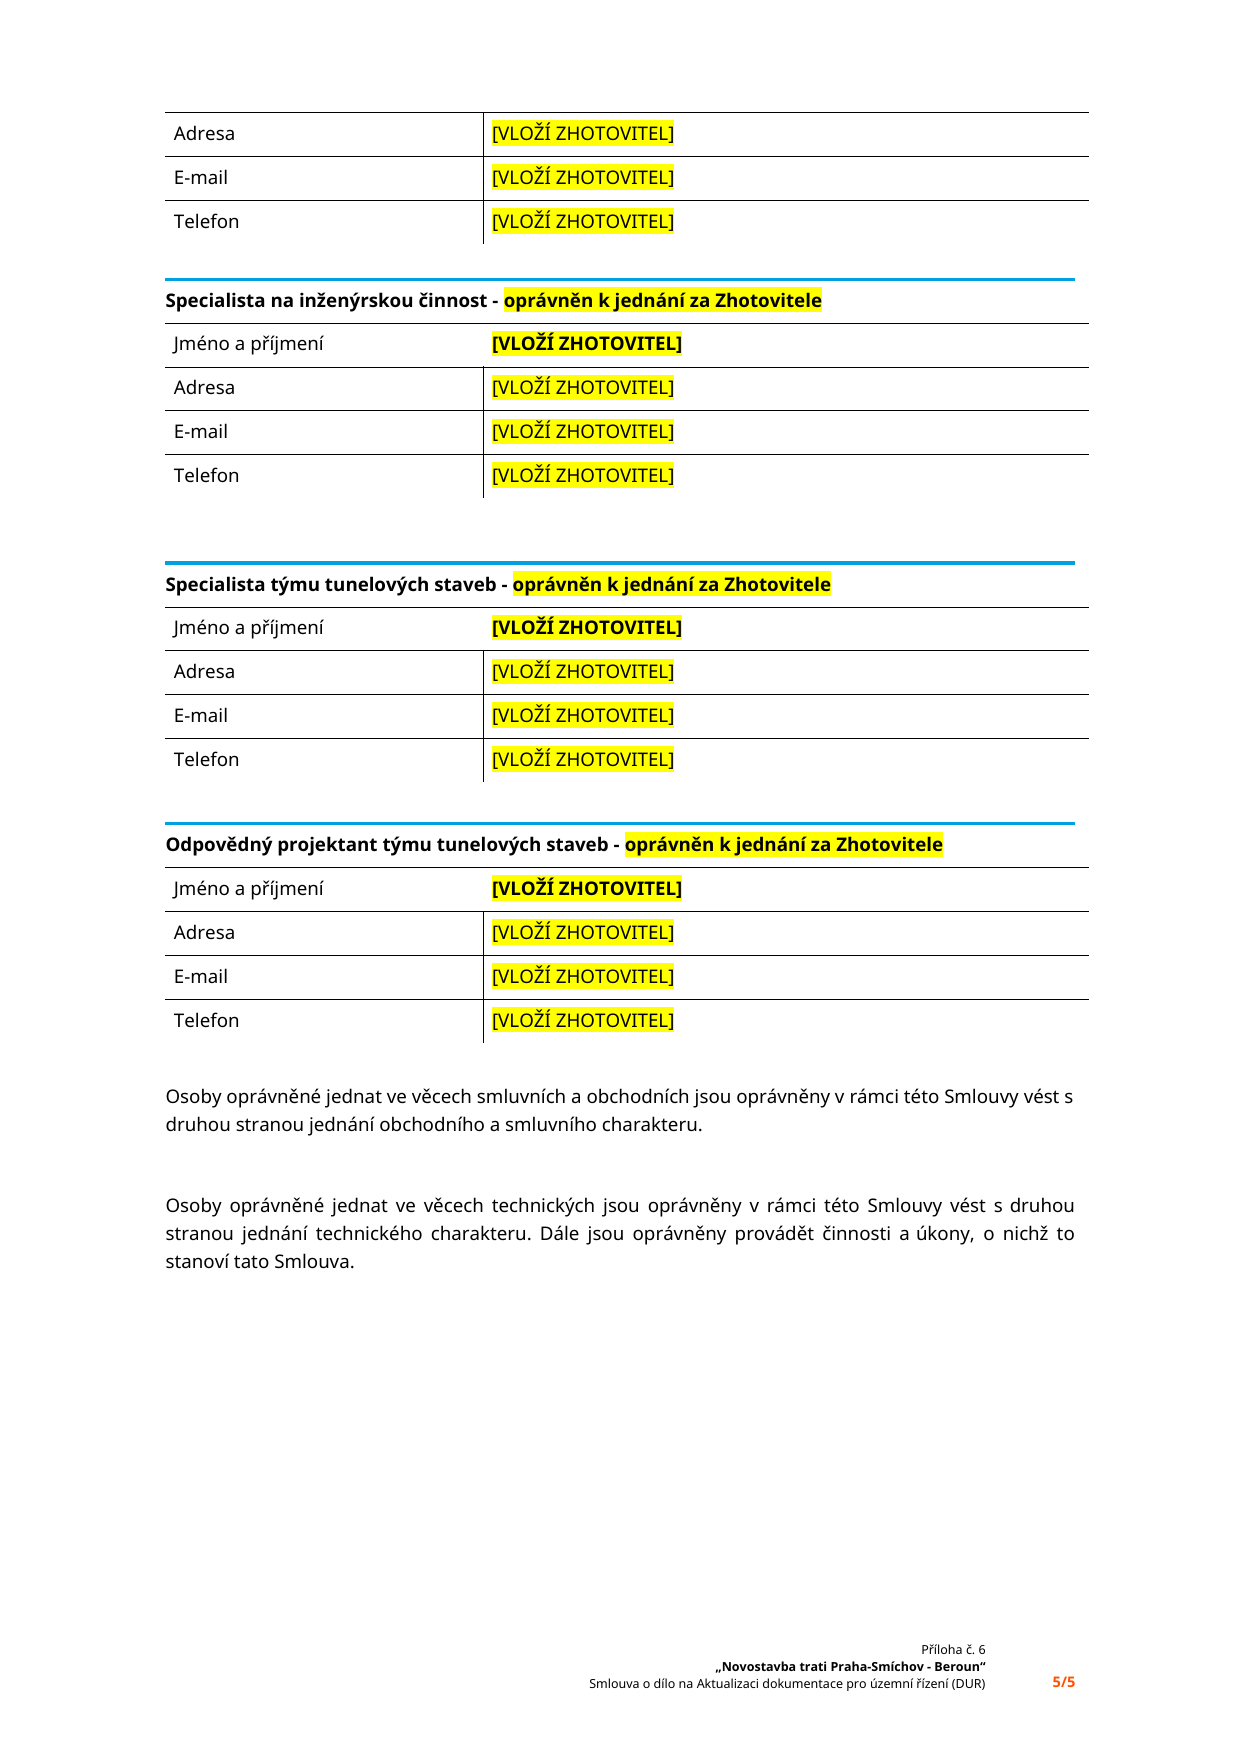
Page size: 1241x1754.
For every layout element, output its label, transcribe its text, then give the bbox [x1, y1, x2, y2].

table_cell Telefon [165, 1000, 483, 1043]
table_header Jméno a příjmení [165, 608, 484, 650]
table_cell Telefon [165, 201, 483, 244]
text Specialista na inženýrskou činnost - oprávněn k jednání za Zhotovitele [165, 281, 1075, 312]
table_cell [VLOŽÍ ZHOTOVITEL] [484, 956, 1089, 999]
table_cell Telefon [165, 455, 483, 498]
table_cell Telefon [165, 739, 483, 782]
table_cell [VLOŽÍ ZHOTOVITEL] [484, 455, 1089, 498]
table_cell [VLOŽÍ ZHOTOVITEL] [484, 1000, 1089, 1043]
table_cell E-mail [165, 695, 483, 738]
table_cell [VLOŽÍ ZHOTOVITEL] [484, 368, 1089, 410]
table_cell E-mail [165, 411, 483, 454]
table_cell Adresa [165, 113, 483, 156]
table_cell Adresa [165, 651, 483, 694]
text Odpovědný projektant týmu tunelových staveb - oprávněn k jednání za Zhotovitele [165, 825, 1075, 857]
table_cell [VLOŽÍ ZHOTOVITEL] [484, 113, 1089, 156]
table_cell [VLOŽÍ ZHOTOVITEL] [484, 411, 1089, 454]
table_header Jméno a příjmení [165, 868, 484, 911]
table_header Jméno a příjmení [165, 324, 484, 366]
table_cell [VLOŽÍ ZHOTOVITEL] [484, 157, 1089, 200]
table_cell [VLOŽÍ ZHOTOVITEL] [484, 912, 1089, 955]
table_cell [VLOŽÍ ZHOTOVITEL] [484, 695, 1089, 738]
text Specialista týmu tunelových staveb - oprávněn k jednání za Zhotovitele [165, 565, 1075, 596]
text Osoby oprávněné jednat ve věcech technických jsou oprávněny v rámci této Smlouvy vést s druhou stranou jednání technického charakteru. Dále jsou oprávněny provádět činnosti a úkony, o nichž to stanoví tato Smlouva. [165, 1192, 1075, 1274]
table_header [VLOŽÍ ZHOTOVITEL] [484, 868, 1089, 911]
table_cell Adresa [165, 368, 483, 410]
table_cell E-mail [165, 157, 483, 200]
table_header [VLOŽÍ ZHOTOVITEL] [484, 324, 1089, 366]
table_cell [VLOŽÍ ZHOTOVITEL] [484, 651, 1089, 694]
table_cell E-mail [165, 956, 483, 999]
table_header [VLOŽÍ ZHOTOVITEL] [484, 608, 1089, 650]
table_cell Adresa [165, 912, 483, 955]
text Osoby oprávněné jednat ve věcech smluvních a obchodních jsou oprávněny v rámci této Smlouvy vést s druhou stranou jednání obchodního a smluvního charakteru. [165, 1083, 1075, 1137]
table_cell [VLOŽÍ ZHOTOVITEL] [484, 201, 1089, 244]
table_cell [VLOŽÍ ZHOTOVITEL] [484, 739, 1089, 782]
